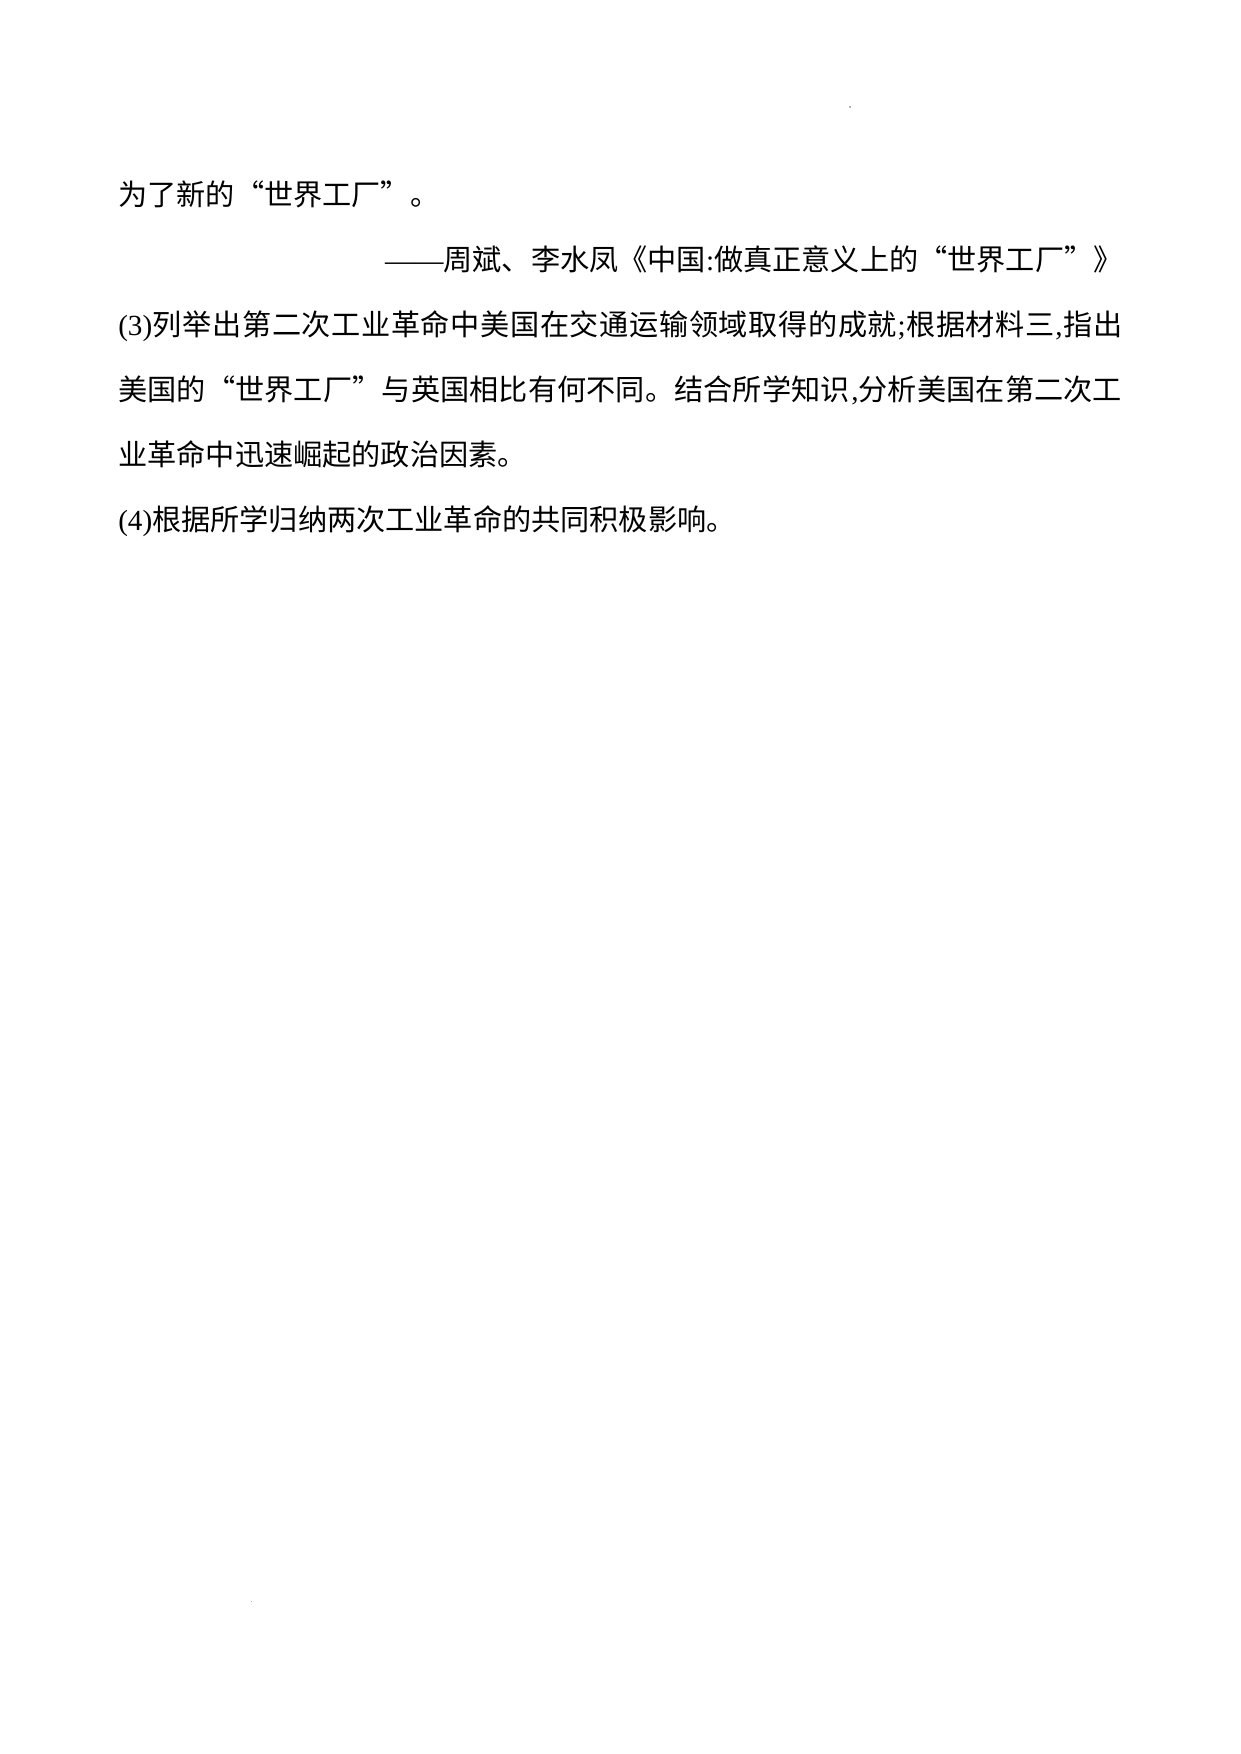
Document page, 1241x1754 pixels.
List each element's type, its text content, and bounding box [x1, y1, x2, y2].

text ——周斌、李水凤《中国:做真正意义上的“世界工厂”》 [118, 226, 1122, 291]
text (3)列举出第二次工业革命中美国在交通运输领域取得的成就;根据材料三,指出美国的“世界工厂”与英国相比有何不同。结合所学知识,分析美国在第二次工业革命中迅速崛起的政治因素。 [118, 291, 1122, 486]
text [118, 161, 1122, 226]
text (4)根据所学归纳两次工业革命的共同积极影响。 [118, 486, 1122, 551]
